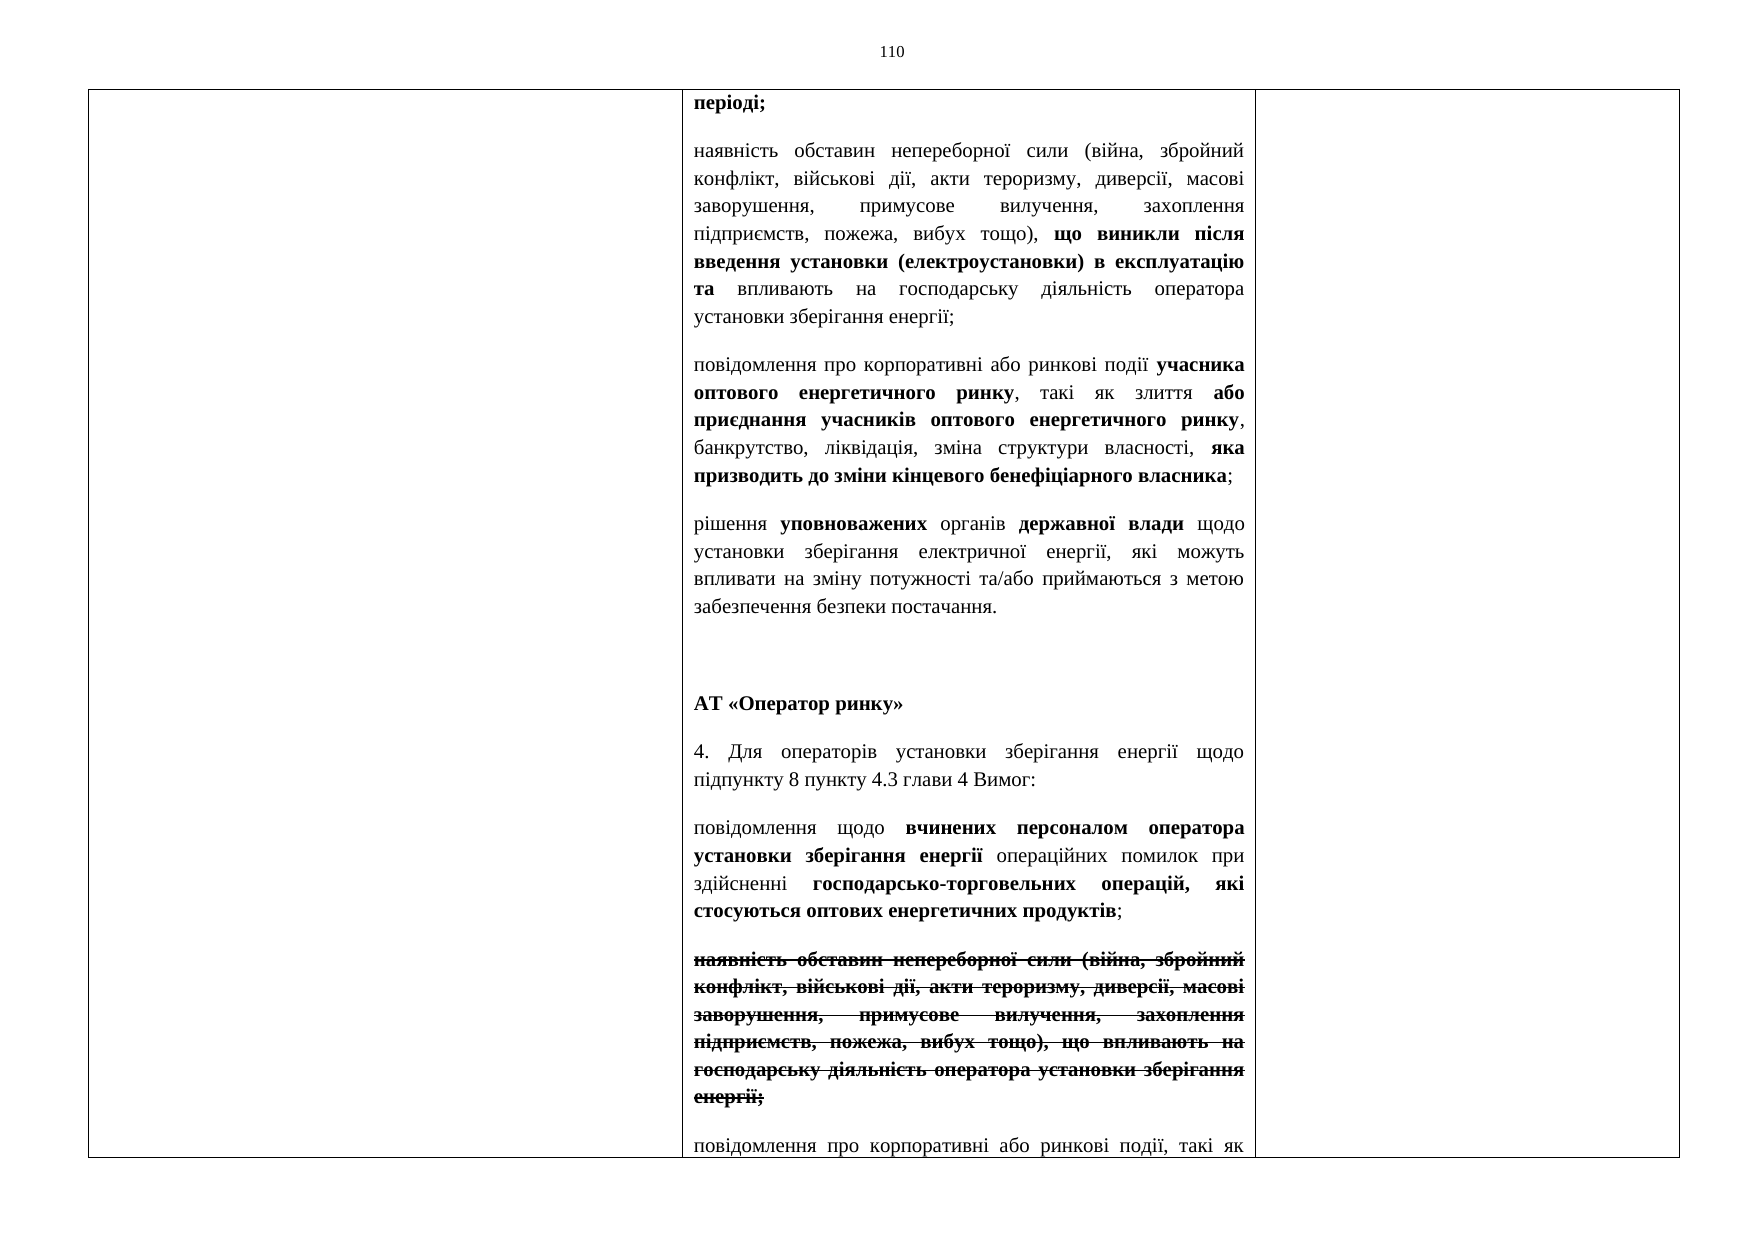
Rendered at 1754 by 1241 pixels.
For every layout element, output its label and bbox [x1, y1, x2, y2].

table_cell [1256, 90, 1679, 1157]
table_cell [683, 90, 1255, 1157]
table_cell [89, 90, 682, 1157]
